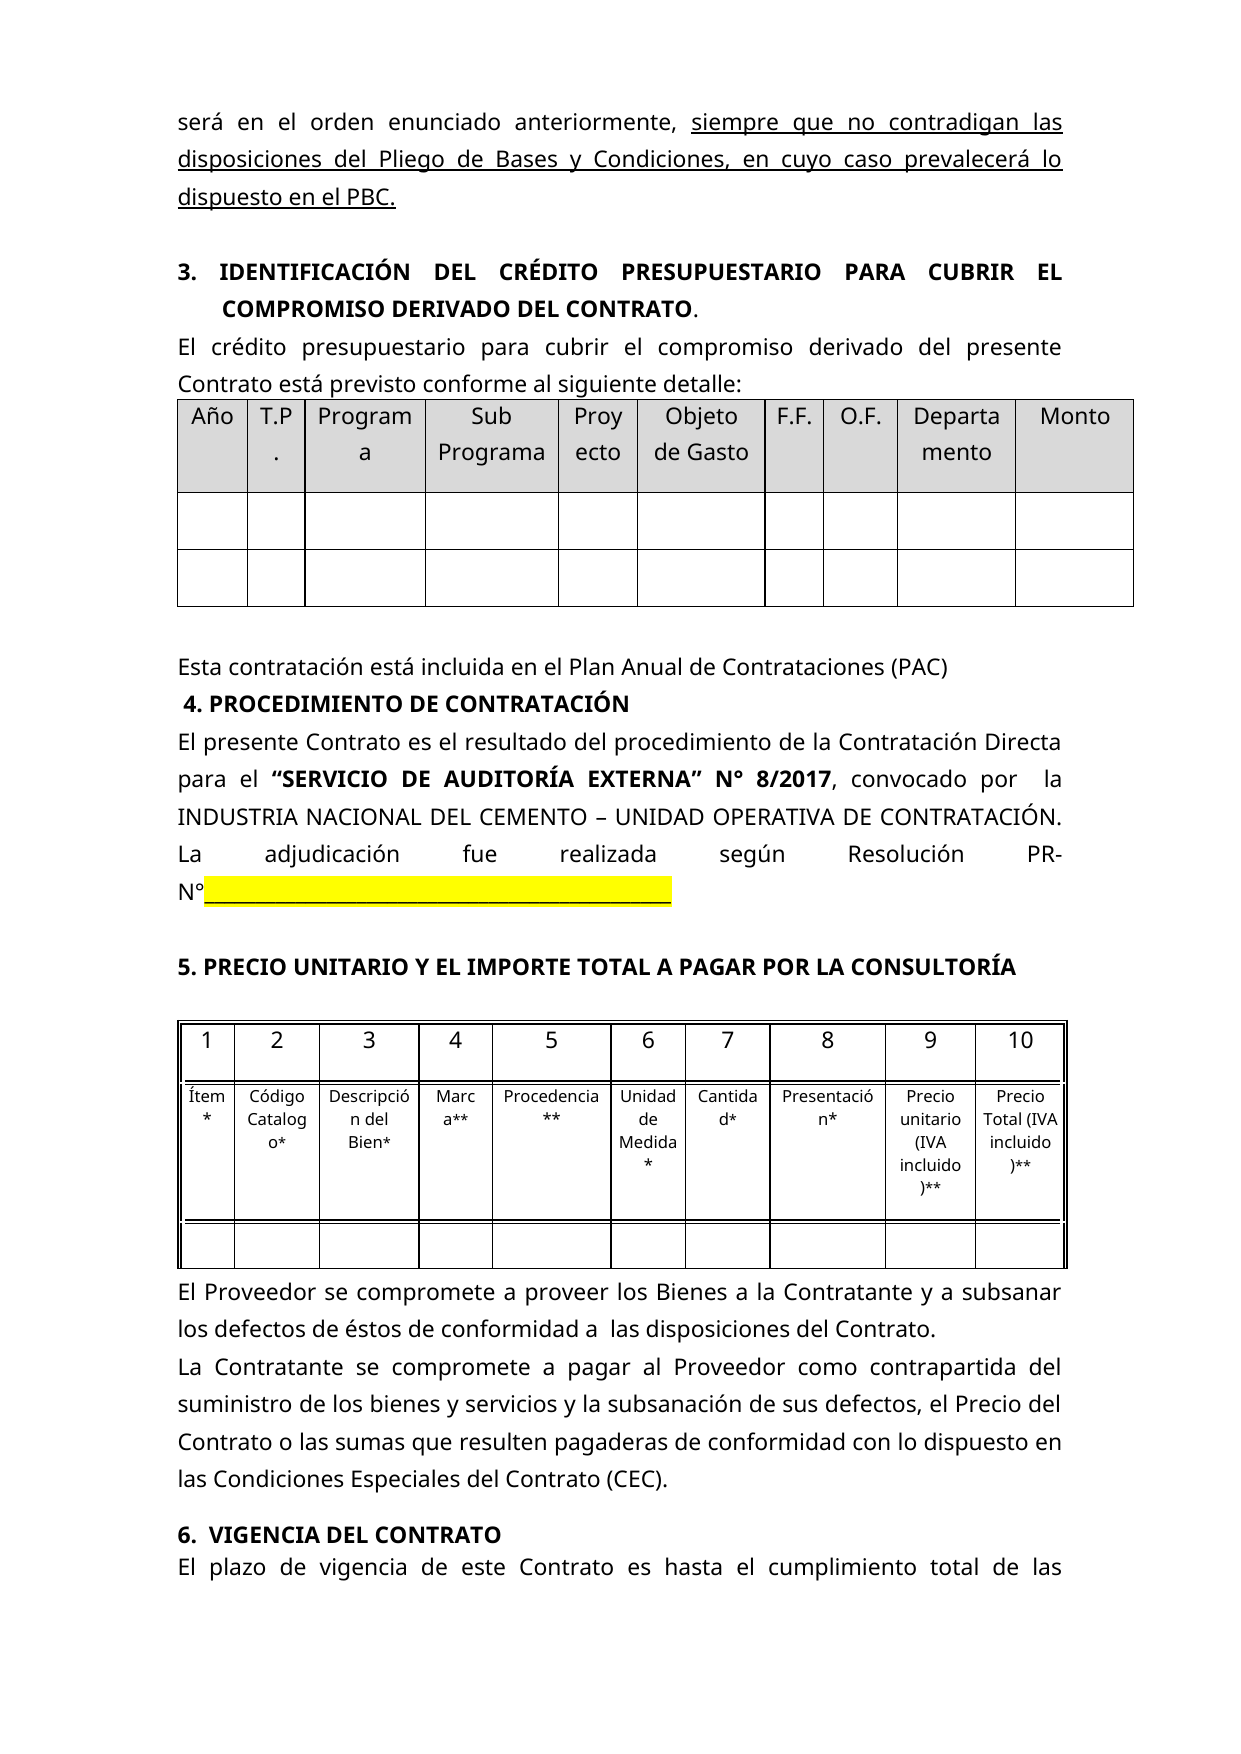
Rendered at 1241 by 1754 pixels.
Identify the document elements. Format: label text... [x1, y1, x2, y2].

table_cell [493, 1224, 610, 1268]
table_cell [178, 550, 247, 606]
table_header 6 [612, 1025, 685, 1080]
table_cell Unidad de Medida* [612, 1085, 685, 1219]
text Esta contratación está incluida en el Plan Anual de Contrataciones (PAC) [177, 645, 1063, 682]
table_header Proyecto [559, 400, 637, 492]
list La Contratante se compromete a pagar al Proveedor como contrapartida del suministro de los bienes y servicios y la subsanación de sus defectos, el Precio del Contrato o las sumas que resulten pagaderas de conformidad con lo dispuesto en las Condiciones Especiales del Contrato (CEC). [177, 1344, 1063, 1494]
table_header Objeto de Gasto [638, 400, 764, 492]
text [177, 1551, 1063, 1582]
table_cell [320, 1224, 418, 1268]
table_cell [426, 493, 558, 549]
table_cell [426, 550, 558, 606]
table_cell [248, 550, 304, 606]
table_cell Precio Total (IVA incluido)** [976, 1080, 1065, 1219]
table_cell [235, 1224, 319, 1268]
table_cell [1016, 550, 1133, 606]
text 3. IDENTIFICACIÓN DEL CRÉDITO PRESUPUESTARIO PARA CUBRIR EL COMPROMISO DERIVADO DEL CONTRATO. [177, 249, 1063, 324]
table_cell Cantidad* [686, 1085, 769, 1219]
table_cell [824, 550, 897, 606]
table_cell [248, 493, 304, 549]
table_header 8 [771, 1025, 885, 1080]
table_cell Descripción del Bien* [320, 1085, 418, 1219]
table_cell [559, 493, 637, 549]
table_header F.F. [766, 400, 823, 492]
table_cell [420, 1224, 492, 1268]
table_cell Procedencia** [493, 1085, 610, 1219]
table_cell [886, 1224, 975, 1268]
table_header Año [178, 400, 247, 492]
table_header Monto [1016, 400, 1133, 492]
table_cell [824, 493, 897, 549]
table_header 9 [886, 1025, 975, 1080]
table_cell [976, 1219, 1065, 1268]
table_cell [898, 550, 1015, 606]
table_cell [180, 1219, 234, 1268]
table_header Departamento [898, 400, 1015, 492]
text 5. PRECIO UNITARIO Y EL IMPORTE TOTAL A PAGAR POR LA CONSULTORÍA [177, 945, 1063, 982]
table_cell [766, 493, 823, 549]
table_cell Código Catalogo* [235, 1085, 319, 1219]
table_cell [1016, 493, 1133, 549]
table_cell Presentación* [771, 1085, 885, 1219]
table_cell [766, 550, 823, 606]
table_header 10 [976, 1025, 1063, 1080]
table_cell [898, 493, 1015, 549]
table_cell [638, 493, 764, 549]
table_header 7 [686, 1025, 769, 1080]
table_header 4 [420, 1025, 492, 1080]
text 6. VIGENCIA DEL CONTRATO [177, 1513, 1063, 1551]
table_cell [686, 1224, 769, 1268]
text 4. PROCEDIMIENTO DE CONTRATACIÓN [177, 682, 1063, 720]
table_cell [306, 493, 425, 549]
table_cell [771, 1224, 885, 1268]
table_cell [306, 550, 425, 606]
table_cell [638, 550, 764, 606]
text El Proveedor se compromete a proveer los Bienes a la Contratante y a subsanar los defectos de éstos de conformidad a las disposiciones del Contrato. [177, 1269, 1063, 1344]
table_cell Marca** [420, 1085, 492, 1219]
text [177, 99, 1063, 169]
text El crédito presupuestario para cubrir el compromiso derivado del presente Contrato está previsto conforme al siguiente detalle: [177, 324, 1063, 399]
text El presente Contrato es el resultado del procedimiento de la Contratación Directa para el “SERVICIO DE AUDITORÍA EXTERNA” N° 8/2017, convocado por la INDUSTRIA NACIONAL DEL CEMENTO – UNIDAD OPERATIVA DE CONTRATACIÓN. La adjudicación fue realizada según Resolución PR-N°______________________________________________ [177, 720, 1063, 907]
table_header 1 [182, 1025, 234, 1080]
table_header Sub Programa [426, 400, 558, 492]
table_cell [559, 550, 637, 606]
table_header Programa [306, 400, 425, 492]
table_header 3 [320, 1025, 418, 1080]
table_header O.F. [824, 400, 897, 492]
table_header 5 [493, 1025, 610, 1080]
table_cell [612, 1224, 685, 1268]
table_cell Precio unitario (IVA incluido)** [886, 1085, 975, 1219]
table_header 2 [235, 1025, 319, 1080]
table_cell [178, 493, 247, 549]
table_cell Ítem* [180, 1080, 234, 1219]
table_header T.P. [248, 400, 304, 492]
